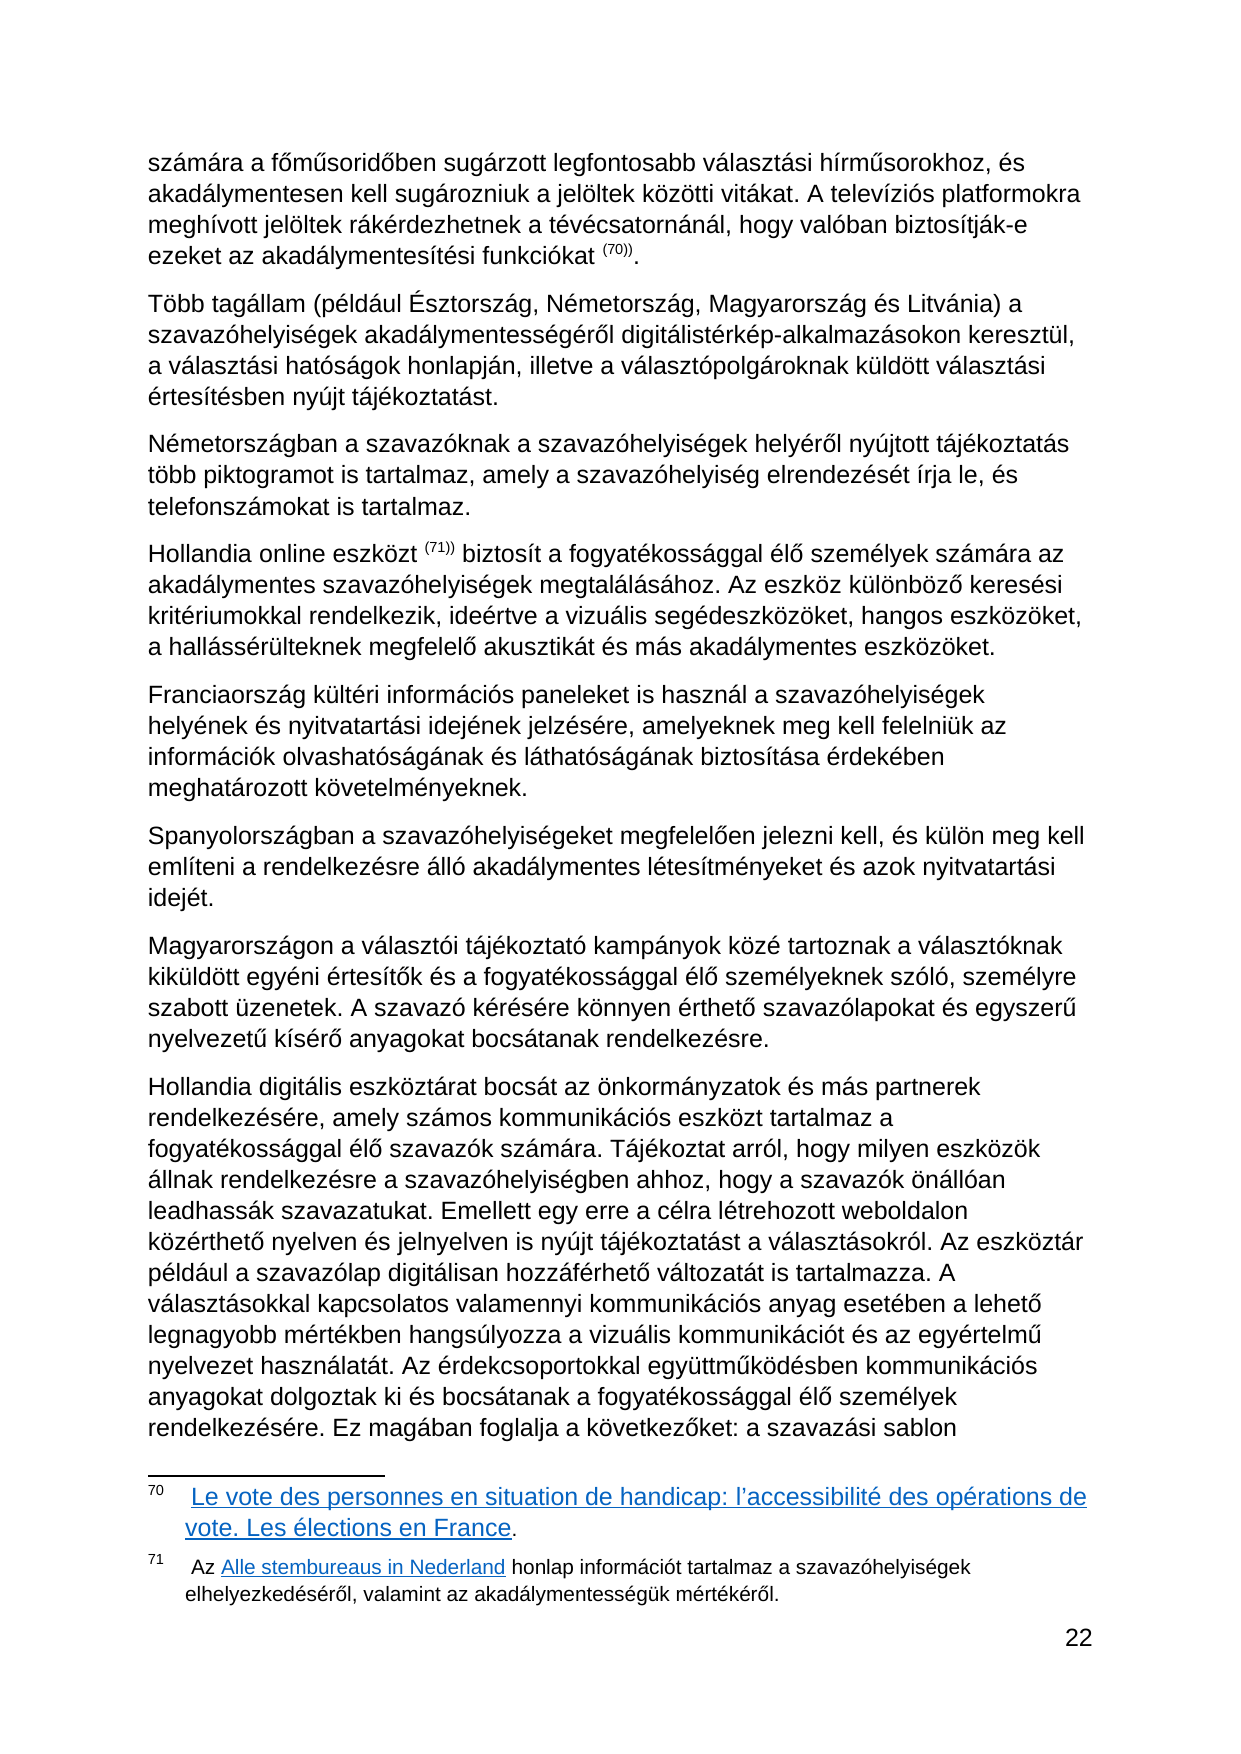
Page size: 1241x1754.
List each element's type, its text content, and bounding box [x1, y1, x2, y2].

text Magyarországon a választói tájékoztató kampányok közé tartoznak a választóknak kiküldött egyéni értesítők és a fogyatékossággal élő személyeknek szóló, személyre szabott üzenetek. A szavazó kérésére könnyen érthető szavazólapokat és egyszerű nyelvezetű kísérő anyagokat bocsátanak rendelkezésre. [148, 931, 1092, 1052]
text Spanyolországban a szavazóhelyiségeket megfelelően jelezni kell, és külön meg kell említeni a rendelkezésre álló akadálymentes létesítményeket és azok nyitvatartási idejét. [148, 821, 1092, 912]
text Több tagállam (például Észtország, Németország, Magyarország és Litvánia) a szavazóhelyiségek akadálymentességéről digitálistérkép-alkalmazásokon keresztül, a választási hatóságok honlapján, illetve a választópolgároknak küldött választási értesítésben nyújt tájékoztatást. [148, 288, 1092, 410]
text Franciaország kültéri információs paneleket is használ a szavazóhelyiségek helyének és nyitvatartási idejének jelzésére, amelyeknek meg kell felelniük az információk olvashatóságának és láthatóságának biztosítása érdekében meghatározott követelményeknek. [148, 680, 1092, 802]
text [148, 1071, 1092, 1442]
text Hollandia online eszközt ()) biztosít a fogyatékossággal élő személyek számára az akadálymentes szavazóhelyiségek megtalálásához. Az eszköz különböző keresési kritériumokkal rendelkezik, ideértve a vizuális segédeszközöket, hangos eszközöket, a hallássérülteknek megfelelő akusztikát és más akadálymentes eszközöket. [148, 539, 1092, 661]
text Németországban a szavazóknak a szavazóhelyiségek helyéről nyújtott tájékoztatás több piktogramot is tartalmaz, amely a szavazóhelyiség elrendezését írja le, és telefonszámokat is tartalmaz. [148, 429, 1092, 520]
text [148, 148, 1092, 269]
